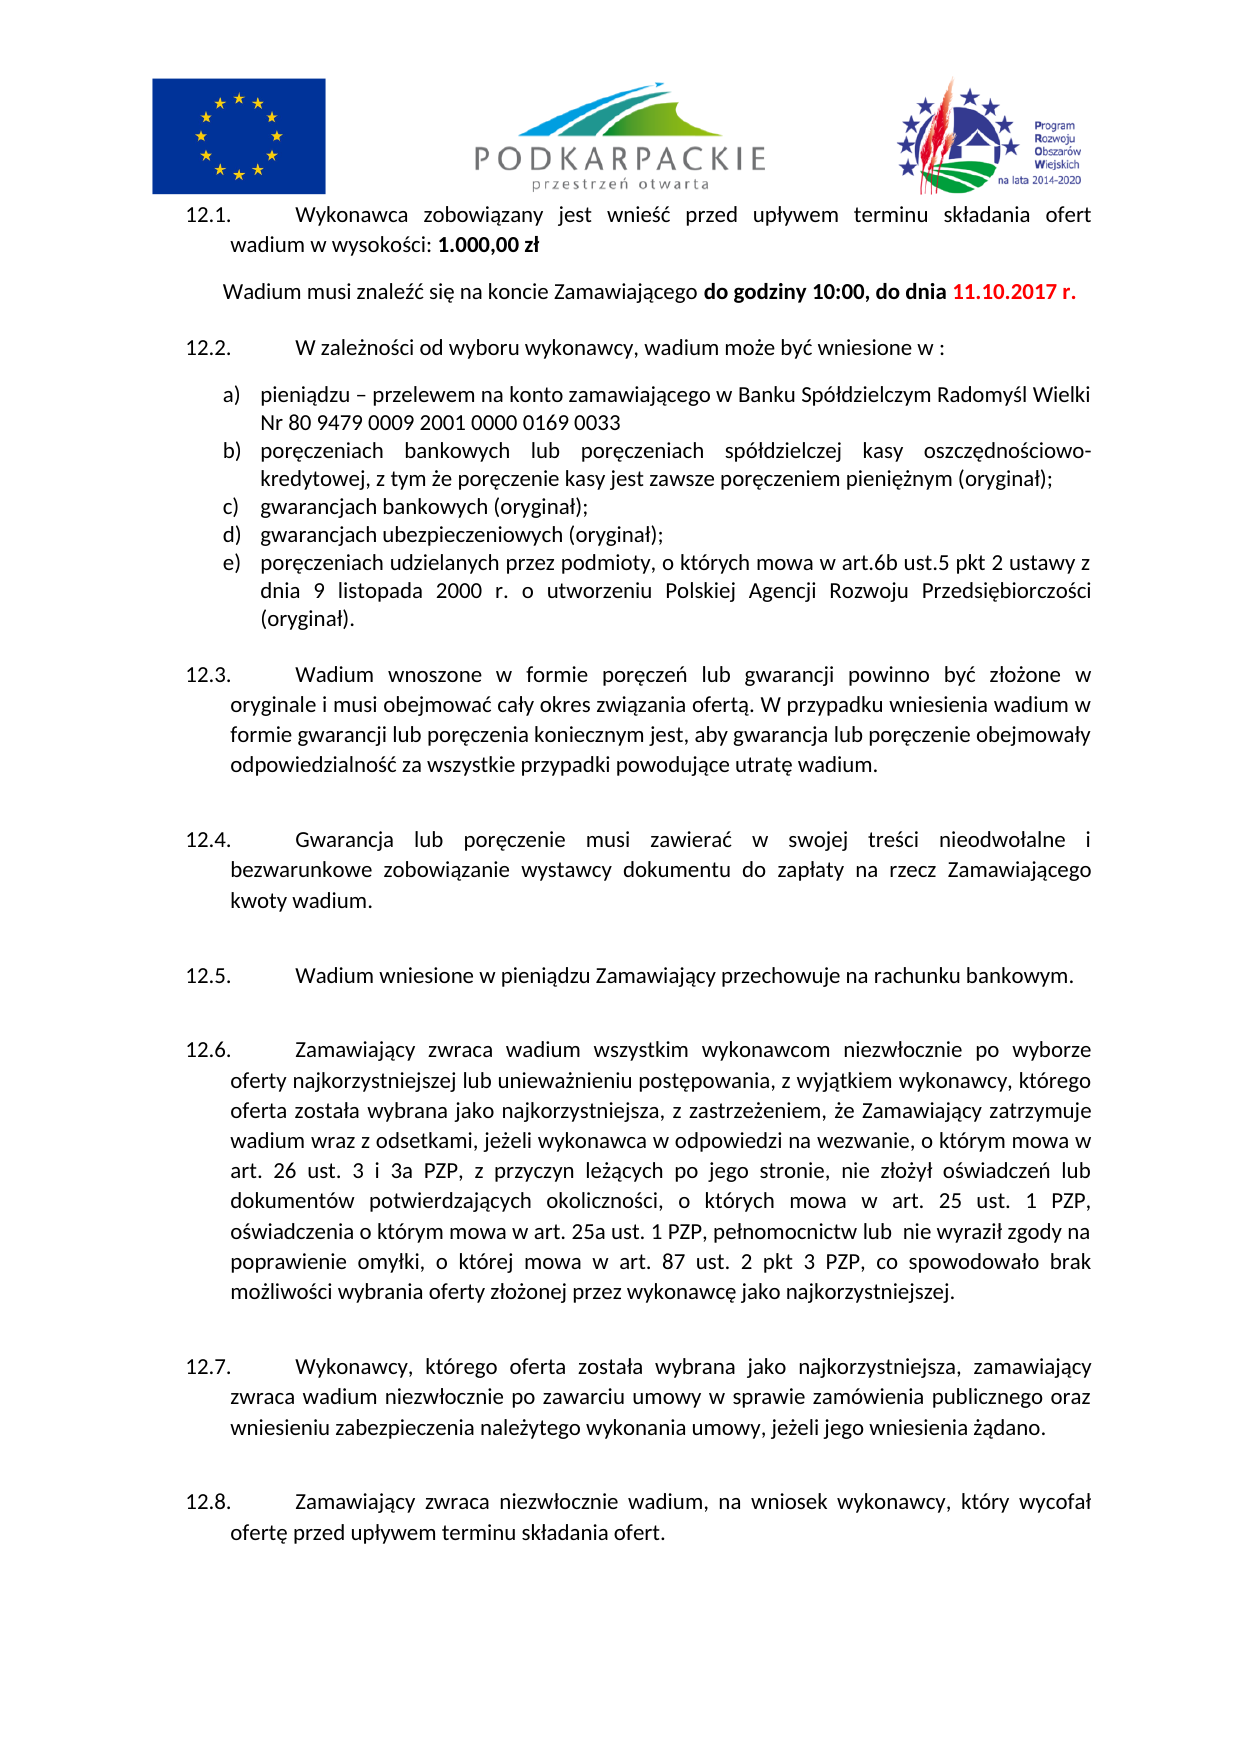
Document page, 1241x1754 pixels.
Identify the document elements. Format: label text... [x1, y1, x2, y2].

list W zależności od wyboru wykonawcy, wadium może być wniesione w : [185, 333, 1093, 361]
list pieniądzu – przelewem na konto zamawiającego w Banku Spółdzielczym Radomyśl Wielki Nr 80 9479 0009 2001 0000 0169 0033 [223, 380, 1093, 436]
list poręczeniach bankowych lub poręczeniach spółdzielczej kasy oszczędnościowo-kredytowej, z tym że poręczenie kasy jest zawsze poręczeniem pieniężnym (oryginał); [223, 436, 1093, 492]
list Zamawiający zwraca wadium wszystkim wykonawcom niezwłocznie po wyborze oferty najkorzystniejszej lub unieważnieniu postępowania, z wyjątkiem wykonawcy, którego oferta została wybrana jako najkorzystniejsza, z zastrzeżeniem, że Zamawiający zatrzymuje wadium wraz z odsetkami, jeżeli wykonawca w odpowiedzi na wezwanie, o którym mowa w art. 26 ust. 3 i 3a PZP, z przyczyn leżących po jego stronie, nie złożył oświadczeń lub dokumentów potwierdzających okoliczności, o których mowa w art. 25 ust. 1 PZP, oświadczenia o którym mowa w art. 25a ust. 1 PZP, pełnomocnictw lub nie wyraził zgody na poprawienie omyłki, o której mowa w art. 87 ust. 2 pkt 3 PZP, co spowodowało brak możliwości wybrania oferty złożonej przez wykonawcę jako najkorzystniejszej. [185, 1036, 1093, 1305]
list Wadium wnoszone w formie poręczeń lub gwarancji powinno być złożone w oryginale i musi obejmować cały okres związania ofertą. W przypadku wniesienia wadium w formie gwarancji lub poręczenia koniecznym jest, aby gwarancja lub poręczenie obejmowały odpowiedzialność za wszystkie przypadki powodujące utratę wadium. [185, 660, 1093, 778]
list gwarancjach bankowych (oryginał); [223, 492, 1093, 520]
picture [147, 73, 1093, 200]
list poręczeniach udzielanych przez podmioty, o których mowa w art.6b ust.5 pkt 2 ustawy z dnia 9 listopada 2000 r. o utworzeniu Polskiej Agencji Rozwoju Przedsiębiorczości (oryginał). [223, 548, 1093, 632]
list Wadium wniesione w pieniądzu Zamawiający przechowuje na rachunku bankowym. [185, 961, 1093, 989]
list Wykonawca zobowiązany jest wnieść przed upływem terminu składania ofert wadium w wysokości: 1.000,00 zł [185, 200, 1093, 258]
list gwarancjach ubezpieczeniowych (oryginał); [223, 520, 1093, 548]
list Wykonawcy, którego oferta została wybrana jako najkorzystniejsza, zamawiający zwraca wadium niezwłocznie po zawarciu umowy w sprawie zamówienia publicznego oraz wniesieniu zabezpieczenia należytego wykonania umowy, jeżeli jego wniesienia żądano. [185, 1352, 1093, 1441]
text Wadium musi znaleźć się na koncie Zamawiającego do godziny 10:00, do dnia 11.10.2017 r. [223, 277, 1093, 305]
list Gwarancja lub poręczenie musi zawierać w swojej treści nieodwołalne i bezwarunkowe zobowiązanie wystawcy dokumentu do zapłaty na rzecz Zamawiającego kwoty wadium. [185, 825, 1093, 914]
list Zamawiający zwraca niezwłocznie wadium, na wniosek wykonawcy, który wycofał ofertę przed upływem terminu składania ofert. [185, 1487, 1093, 1546]
